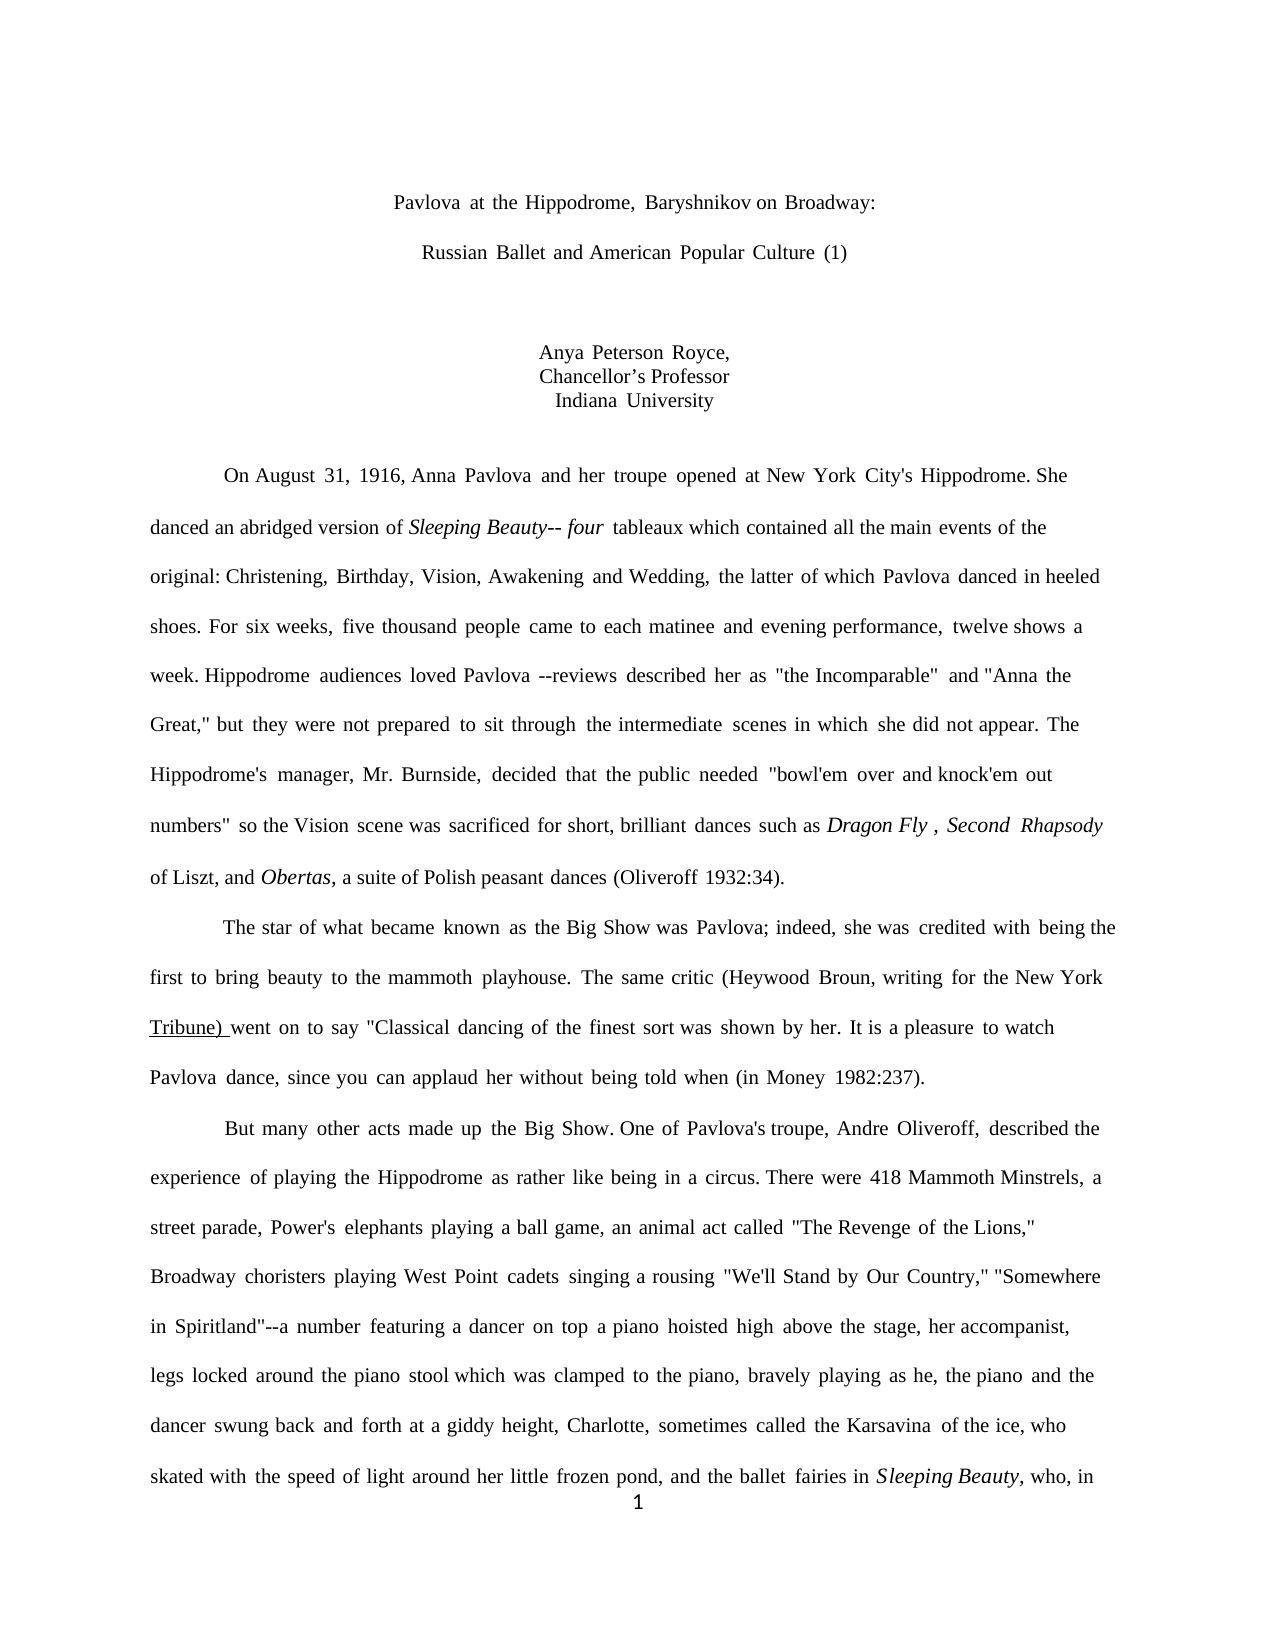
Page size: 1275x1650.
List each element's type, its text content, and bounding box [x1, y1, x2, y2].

text The star of what became known as the Big Show was Pavlova; indeed, she was credited with being the first to bring beauty to the mammoth playhouse. The same critic (Heywood Broun, writing for the New York Tribune) went on to say "Classical dancing of the finest sort was shown by her. It is a pleasure to watch Pavlova dance, since you can applaud her without being told when (in Money 1982:237). [149, 915, 1116, 1089]
text Pavlova at the Hippodrome, Baryshnikov on Broadway: Russian Ballet and American Popular Culture (1) [385, 190, 884, 264]
text On August 31, 1916, Anna Pavlova and her troupe opened at New York City's Hippodrome. She danced an abridged version of Sleeping Beauty-- four tableaux which contained all the main events of the original: Christening, Birthday, Vision, Awakening and Wedding, the latter of which Pavlova danced in heeled shoes. For six weeks, five thousand people came to each matinee and evening performance, twelve shows a week. Hippodrome audiences loved Pavlova --reviews described her as "the Incomparable" and "Anna the Great," but they were not prepared to sit through the intermediate scenes in which she did not appear. The Hippodrome's manager, Mr. Burnside, decided that the public needed "bowl'em over and knock'em out numbers" so the Vision scene was sacrificed for short, brilliant dances such as Dragon Fly , Second Rhapsody of Liszt, and Obertas, a suite of Polish peasant dances (Oliveroff 1932:34). [150, 463, 1107, 889]
text Anya Peterson Royce, Chancellor’s Professor Indiana University [537, 340, 732, 412]
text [150, 1116, 1106, 1488]
